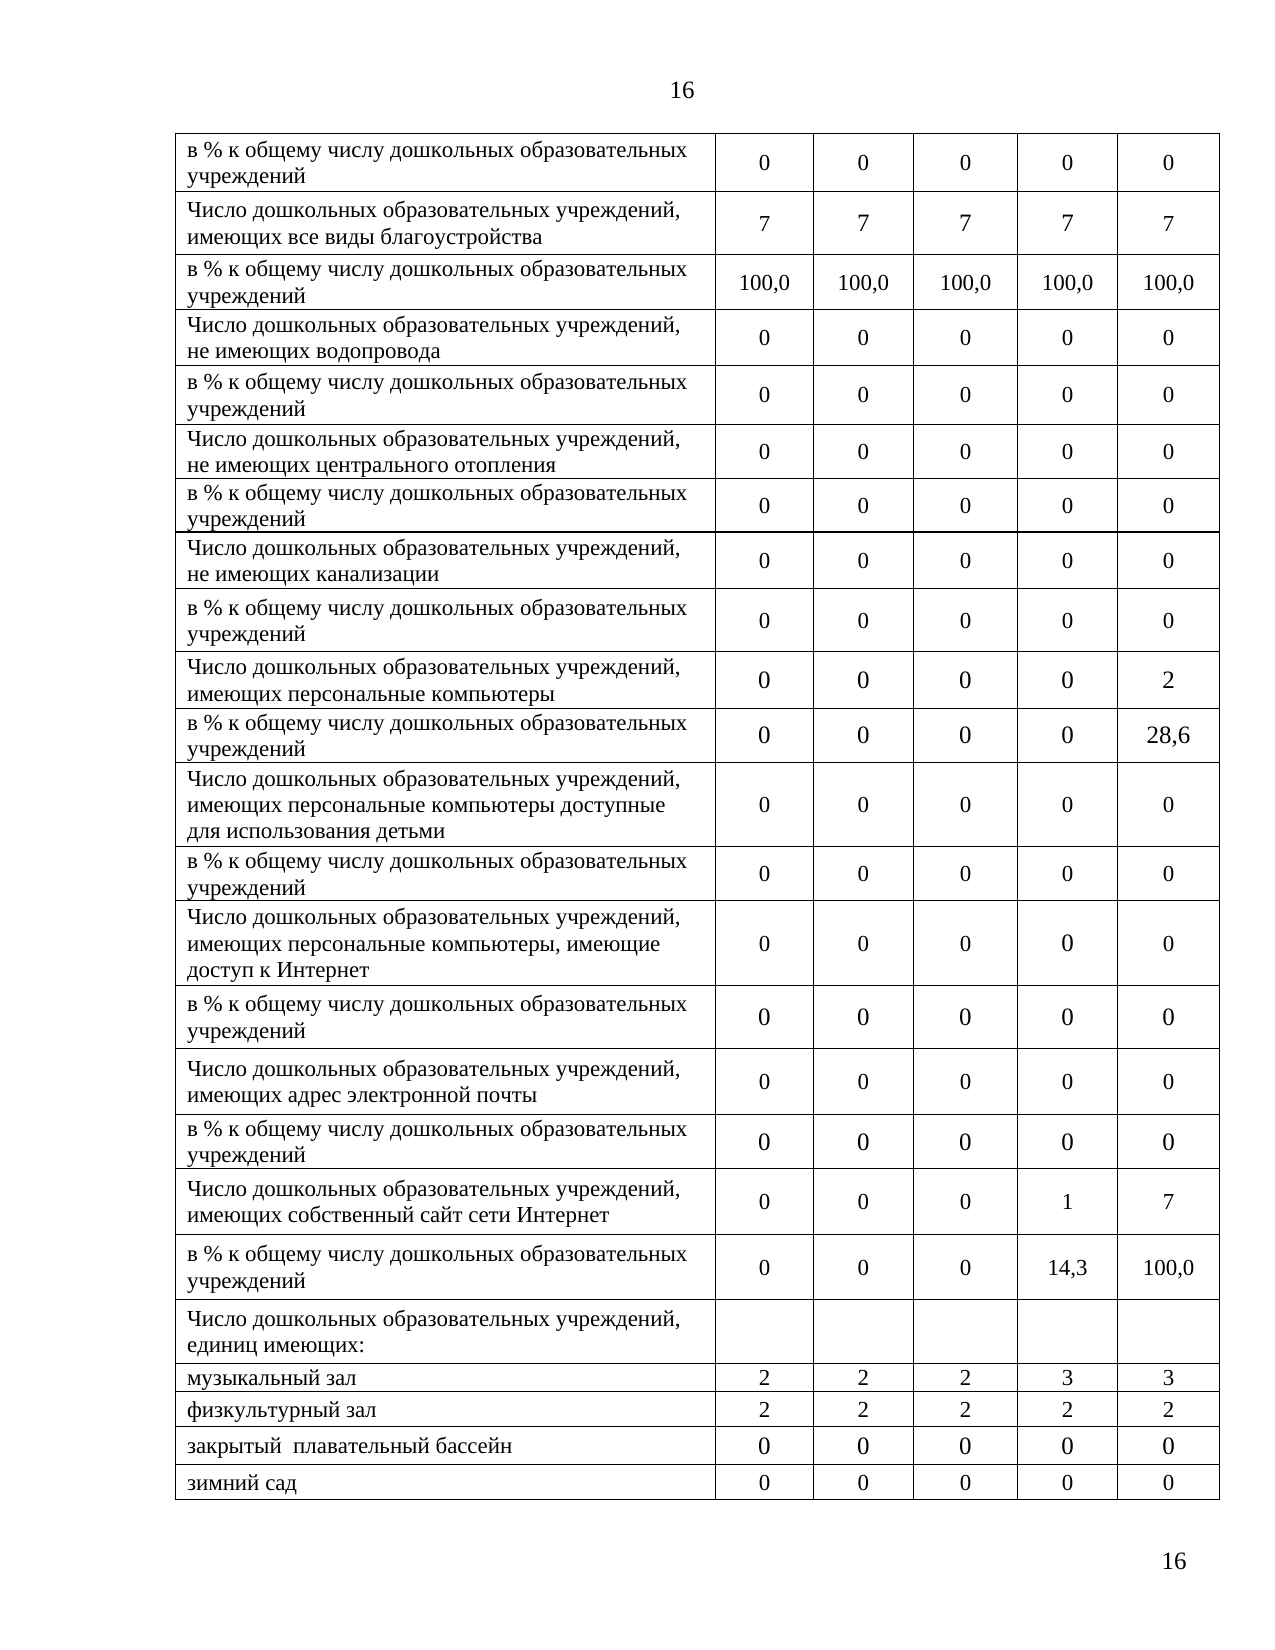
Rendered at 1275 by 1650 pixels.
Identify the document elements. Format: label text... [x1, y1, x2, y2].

table_cell 0 [716, 533, 813, 588]
table_cell Число дошкольных образовательных учреждений, имеющих персональные компьютеры [176, 652, 715, 707]
table_cell 7 [1118, 1169, 1219, 1233]
table_cell 0 [716, 1115, 813, 1168]
table_cell 0 [1018, 709, 1117, 762]
table_cell в % к общему числу дошкольных образовательных учреждений [176, 986, 715, 1048]
table_cell 0 [914, 901, 1017, 984]
table_cell 7 [1018, 192, 1117, 254]
table_cell 0 [814, 652, 913, 707]
table_cell 0 [914, 479, 1017, 531]
table_cell 2 [1118, 652, 1219, 707]
table_cell в % к общему числу дошкольных образовательных учреждений [176, 1115, 715, 1168]
table_cell 100,0 [1118, 255, 1219, 308]
table_cell 0 [716, 589, 813, 651]
table_cell 0 [1018, 1465, 1117, 1499]
table_cell Число дошкольных образовательных учреждений, имеющих персональные компьютеры доступные для использования детьми [176, 763, 715, 846]
table_cell 0 [814, 1049, 913, 1114]
table_cell 0 [1018, 847, 1117, 900]
table_cell 2 [814, 1392, 913, 1426]
table_cell 0 [1118, 1115, 1219, 1168]
table_cell 0 [1118, 310, 1219, 364]
table_cell Число дошкольных образовательных учреждений, имеющих собственный сайт сети Интернет [176, 1169, 715, 1233]
table_cell 0 [716, 1169, 813, 1233]
table_cell в % к общему числу дошкольных образовательных учреждений [176, 847, 715, 900]
table_cell 0 [716, 310, 813, 364]
table_cell 0 [814, 1115, 913, 1168]
table_cell 2 [716, 1392, 813, 1426]
table_cell 0 [716, 366, 813, 424]
table_cell [716, 1300, 813, 1363]
table_cell 0 [1118, 479, 1219, 531]
table_cell 0 [914, 134, 1017, 191]
table_cell 0 [914, 1235, 1017, 1299]
table_cell 0 [1118, 366, 1219, 424]
table_cell физкультурный зал [176, 1392, 715, 1426]
table_cell 0 [814, 479, 913, 531]
table_cell 0 [716, 134, 813, 191]
table_cell 0 [716, 1465, 813, 1499]
table_cell 2 [1018, 1392, 1117, 1426]
table_cell 0 [1118, 1465, 1219, 1499]
table_cell 28,6 [1118, 709, 1219, 762]
table_cell [1118, 1300, 1219, 1363]
table_cell 0 [914, 1049, 1017, 1114]
table_cell 0 [814, 763, 913, 846]
table_cell в % к общему числу дошкольных образовательных учреждений [176, 589, 715, 651]
table_cell 100,0 [1018, 255, 1117, 308]
table_cell Число дошкольных образовательных учреждений, имеющих адрес электронной почты [176, 1049, 715, 1114]
table_cell 0 [914, 1427, 1017, 1463]
table_cell 0 [1018, 310, 1117, 364]
table_cell Число дошкольных образовательных учреждений, не имеющих канализации [176, 533, 715, 588]
table_cell 0 [1018, 134, 1117, 191]
table_cell 14,3 [1018, 1235, 1117, 1299]
table_cell 0 [914, 763, 1017, 846]
table_cell 0 [814, 986, 913, 1048]
table_cell [914, 1300, 1017, 1363]
table_cell 0 [716, 425, 813, 478]
table_cell 0 [914, 986, 1017, 1048]
table_cell 2 [814, 1364, 913, 1391]
table_cell 0 [1118, 425, 1219, 478]
table_cell 2 [716, 1364, 813, 1391]
table_cell 0 [1118, 1427, 1219, 1463]
table_cell 0 [1118, 901, 1219, 984]
table_cell 100,0 [814, 255, 913, 308]
table_cell 0 [914, 310, 1017, 364]
table_cell 0 [814, 1169, 913, 1233]
table_cell закрытый плавательный бассейн [176, 1427, 715, 1463]
table_cell 0 [716, 1049, 813, 1114]
table_cell 1 [1018, 1169, 1117, 1233]
table_cell Число дошкольных образовательных учреждений, имеющих персональные компьютеры, имеющие доступ к Интернет [176, 901, 715, 984]
table_cell 0 [716, 1427, 813, 1463]
table_cell 100,0 [716, 255, 813, 308]
table_cell [1018, 1300, 1117, 1363]
table_cell 0 [716, 847, 813, 900]
table_cell 0 [814, 425, 913, 478]
table_cell 0 [716, 763, 813, 846]
table_cell 7 [716, 192, 813, 254]
table_cell 0 [814, 310, 913, 364]
table_cell 0 [914, 709, 1017, 762]
table_cell в % к общему числу дошкольных образовательных учреждений [176, 479, 715, 531]
table_cell 0 [814, 134, 913, 191]
table_cell 0 [1018, 533, 1117, 588]
table_cell 0 [1018, 1115, 1117, 1168]
table_cell 0 [1118, 847, 1219, 900]
table_cell 0 [716, 986, 813, 1048]
table_cell 7 [914, 192, 1017, 254]
table_cell 7 [814, 192, 913, 254]
table_cell 0 [1018, 1427, 1117, 1463]
table_cell 0 [914, 652, 1017, 707]
table_cell [814, 1300, 913, 1363]
table_cell в % к общему числу дошкольных образовательных учреждений [176, 709, 715, 762]
table_cell 2 [914, 1364, 1017, 1391]
table_cell музыкальный зал [176, 1364, 715, 1391]
table_cell 0 [814, 1465, 913, 1499]
table_cell 100,0 [914, 255, 1017, 308]
table_cell 0 [914, 589, 1017, 651]
table_cell 0 [1118, 589, 1219, 651]
table_cell 0 [1018, 763, 1117, 846]
table_cell 0 [914, 1169, 1017, 1233]
table_cell 0 [814, 366, 913, 424]
table_cell 0 [1018, 479, 1117, 531]
table_cell 0 [1018, 589, 1117, 651]
table_cell 3 [1018, 1364, 1117, 1391]
table_cell 0 [814, 589, 913, 651]
table_cell 0 [1018, 1049, 1117, 1114]
table_cell 0 [814, 1427, 913, 1463]
table_cell 0 [914, 533, 1017, 588]
table_cell 0 [814, 709, 913, 762]
table_cell 0 [1018, 986, 1117, 1048]
table_cell 100,0 [1118, 1235, 1219, 1299]
table_cell 0 [814, 847, 913, 900]
table_cell 0 [716, 901, 813, 984]
table_cell 0 [1118, 1049, 1219, 1114]
table_cell Число дошкольных образовательных учреждений, не имеющих центрального отопления [176, 425, 715, 478]
table_cell 0 [716, 479, 813, 531]
table_cell 0 [716, 652, 813, 707]
table_cell Число дошкольных образовательных учреждений, единиц имеющих: [176, 1300, 715, 1363]
table_cell 0 [716, 1235, 813, 1299]
table_cell 0 [814, 901, 913, 984]
table_cell 0 [914, 847, 1017, 900]
table_cell 0 [1018, 901, 1117, 984]
table_cell 0 [1018, 366, 1117, 424]
table_cell 0 [914, 425, 1017, 478]
table_cell 7 [1118, 192, 1219, 254]
table_cell 0 [914, 1115, 1017, 1168]
table_cell 0 [1118, 533, 1219, 588]
table_cell в % к общему числу дошкольных образовательных учреждений [176, 1235, 715, 1299]
table_cell 0 [914, 1465, 1017, 1499]
table_cell Число дошкольных образовательных учреждений, имеющих все виды благоустройства [176, 192, 715, 254]
table_cell 3 [1118, 1364, 1219, 1391]
table_cell 0 [814, 1235, 913, 1299]
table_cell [176, 134, 715, 191]
table_cell Число дошкольных образовательных учреждений, не имеющих водопровода [176, 310, 715, 364]
table_cell 0 [1118, 134, 1219, 191]
table_cell 2 [1118, 1392, 1219, 1426]
table_cell зимний сад [176, 1465, 715, 1499]
table_cell 2 [914, 1392, 1017, 1426]
table_cell 0 [1018, 652, 1117, 707]
table_cell 0 [1118, 986, 1219, 1048]
table_cell в % к общему числу дошкольных образовательных учреждений [176, 366, 715, 424]
table_cell 0 [1018, 425, 1117, 478]
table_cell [176, 255, 715, 308]
table_cell 0 [1118, 763, 1219, 846]
table_cell 0 [814, 533, 913, 588]
table_cell 0 [716, 709, 813, 762]
table_cell 0 [914, 366, 1017, 424]
